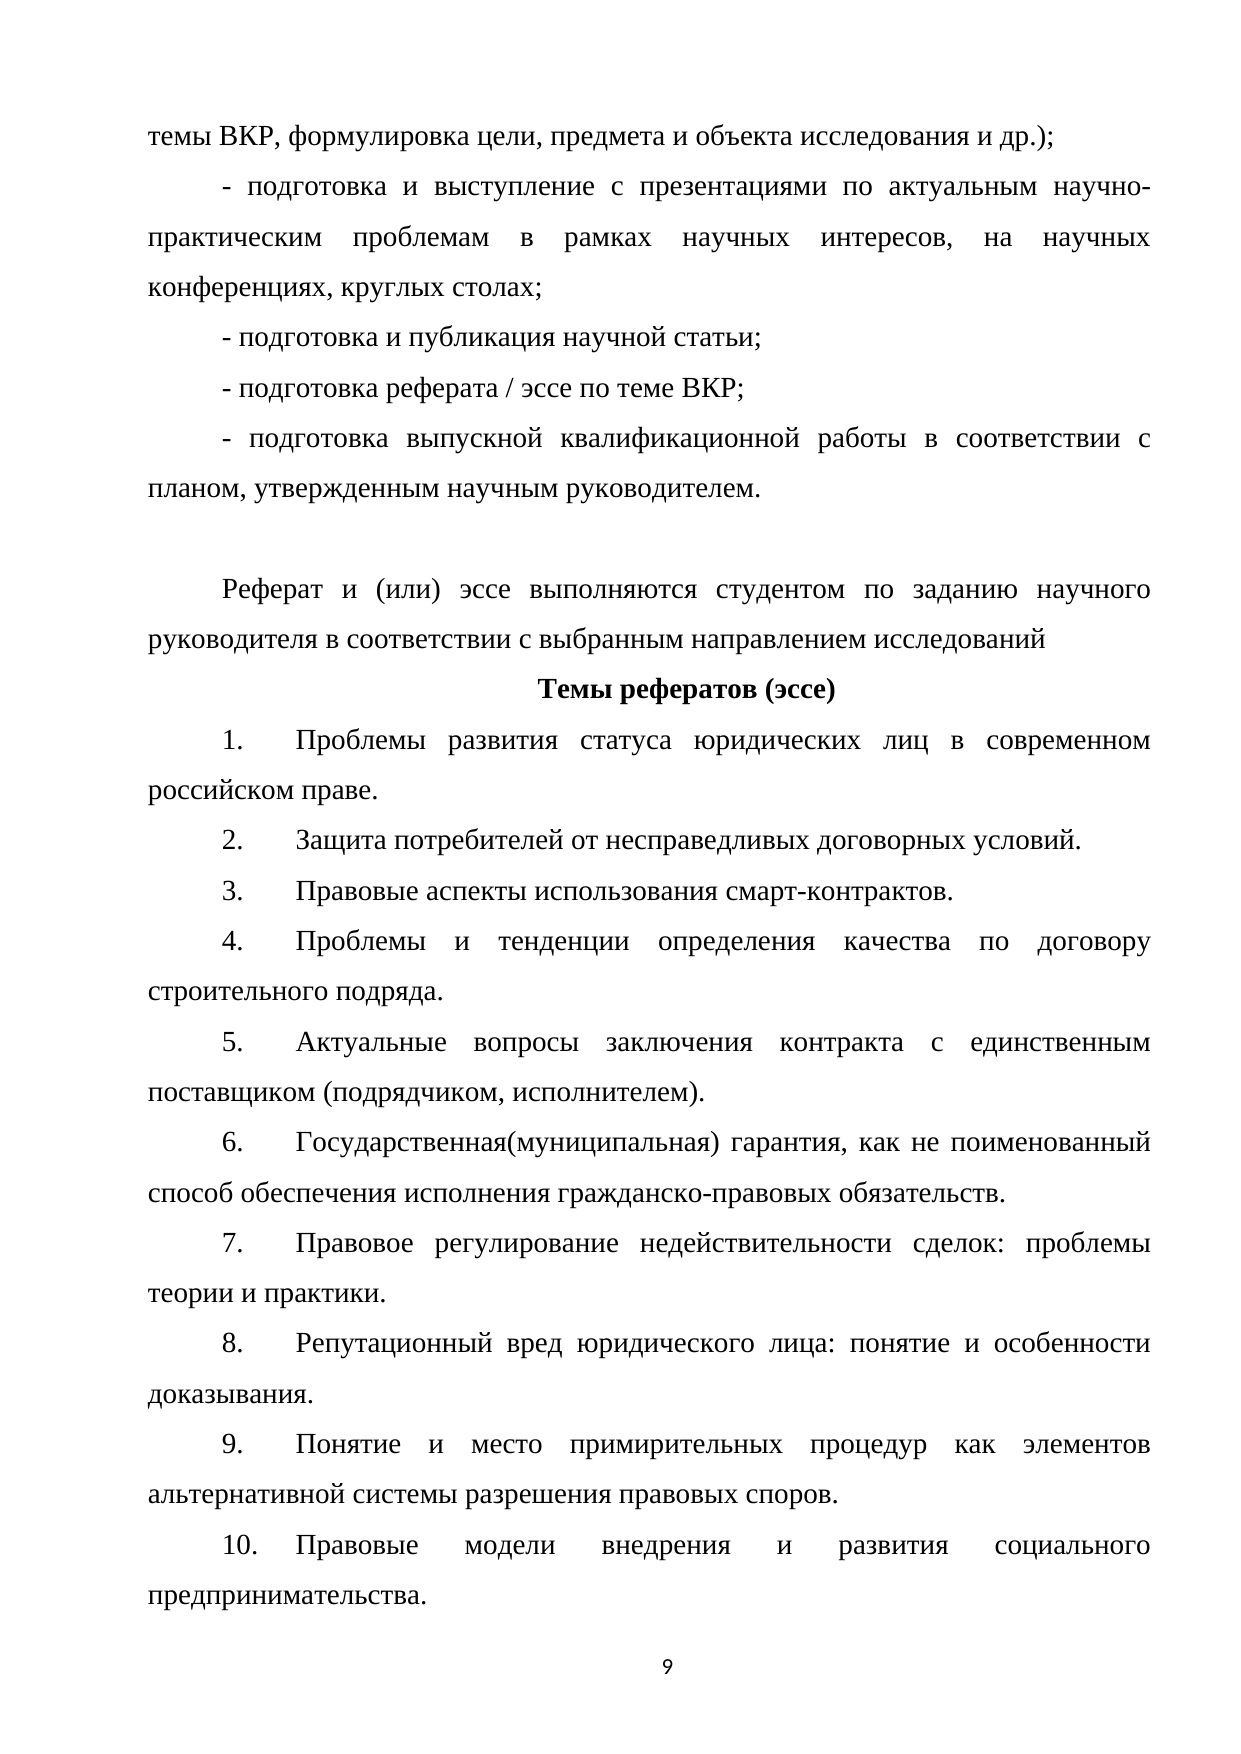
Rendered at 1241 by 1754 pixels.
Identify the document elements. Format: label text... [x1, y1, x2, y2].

list Репутационный вред юридического лица: понятие и особенности доказывания. [148, 1326, 1152, 1409]
list Государственная(муниципальная) гарантия, как не поименованный способ обеспечения исполнения гражданско-правовых обязательств. [148, 1124, 1152, 1208]
list Защита потребителей от несправедливых договорных условий. [148, 822, 1152, 856]
list Понятие и место примирительных процедур как элементов альтернативной системы разрешения правовых споров. [148, 1426, 1152, 1510]
list Проблемы и тенденции определения качества по договору строительного подряда. [148, 923, 1152, 1007]
text Реферат и (или) эссе выполняются студентом по заданию научного руководителя в соответствии с выбранным направлением исследований [148, 571, 1152, 655]
text Темы рефератов (эссе) [148, 672, 1152, 705]
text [148, 118, 1152, 152]
list Правовые модели внедрения и развития социального предпринимательства. [148, 1527, 1152, 1611]
text - подготовка выпускной квалификационной работы в соответствии с планом, утвержденным научным руководителем. [148, 420, 1152, 504]
list Правовое регулирование недействительности сделок: проблемы теории и практики. [148, 1225, 1152, 1309]
list Актуальные вопросы заключения контракта с единственным поставщиком (подрядчиком, исполнителем). [148, 1024, 1152, 1108]
text - подготовка и выступление с презентациями по актуальным научно-практическим проблемам в рамках научных интересов, на научных конференциях, круглых столах; [148, 168, 1152, 303]
text - подготовка реферата / эссе по теме ВКР; [148, 370, 1152, 403]
list Правовые аспекты использования смарт-контрактов. [148, 873, 1152, 906]
list Проблемы развития статуса юридических лиц в современном российском праве. [148, 722, 1152, 806]
text - подготовка и публикация научной статьи; [148, 319, 1152, 353]
